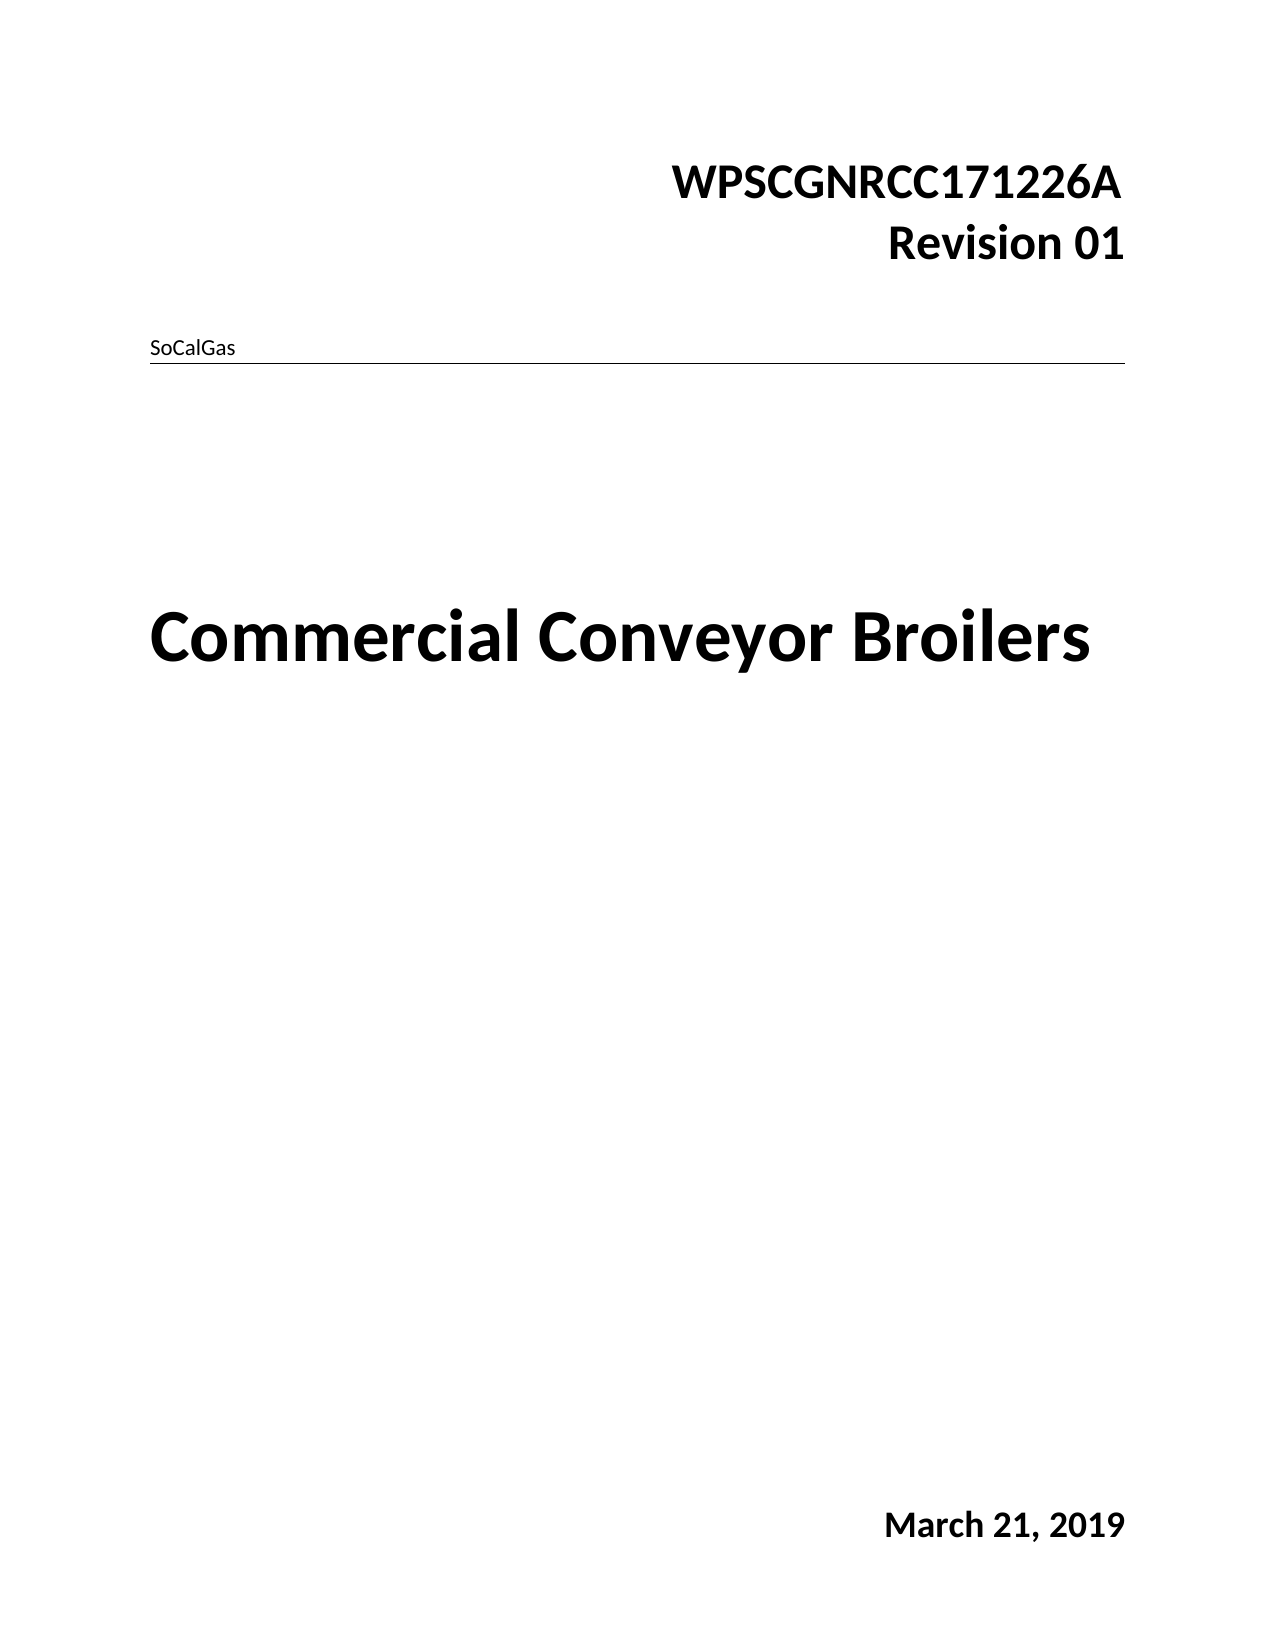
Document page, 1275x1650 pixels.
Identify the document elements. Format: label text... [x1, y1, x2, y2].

text Commercial Conveyor Broilers [150, 588, 1125, 680]
